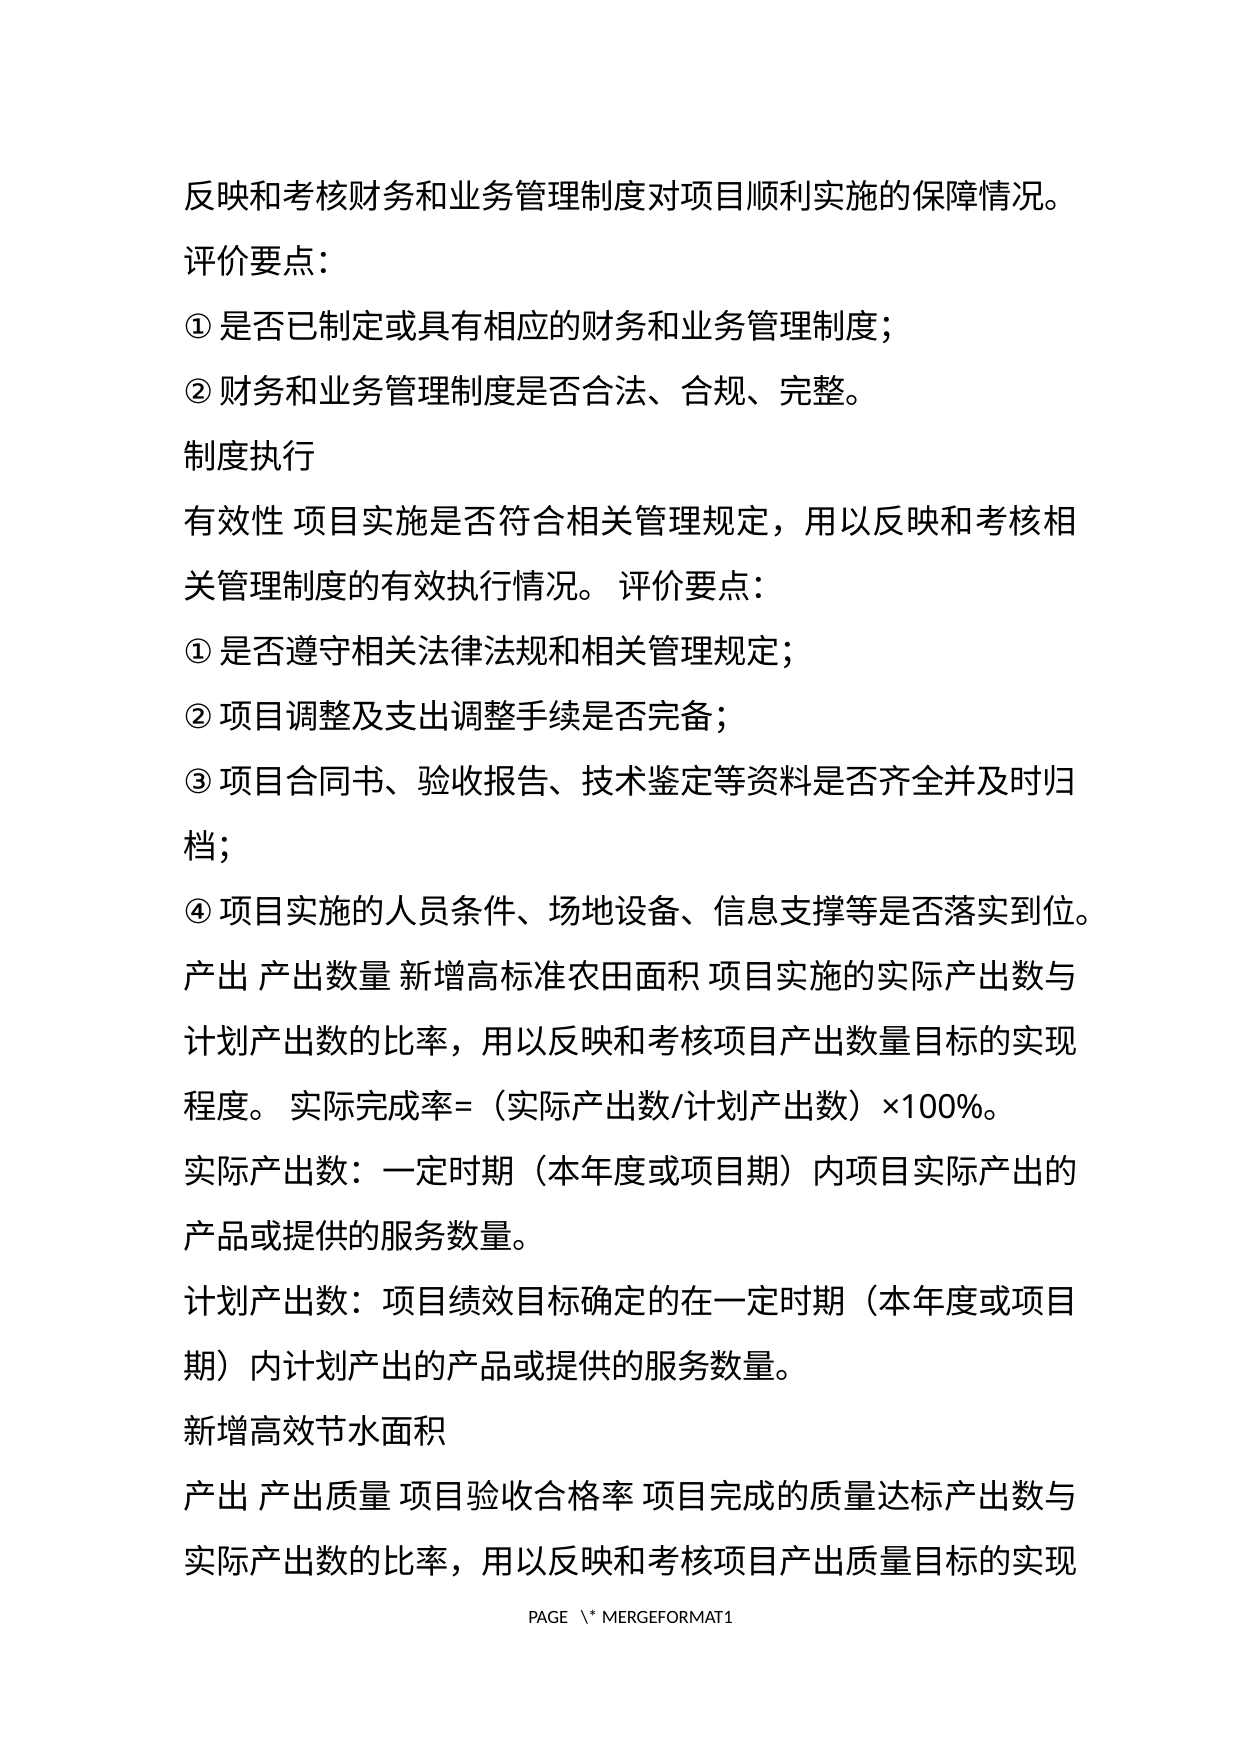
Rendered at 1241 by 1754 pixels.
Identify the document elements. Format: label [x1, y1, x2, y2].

text [183, 162, 1078, 1592]
